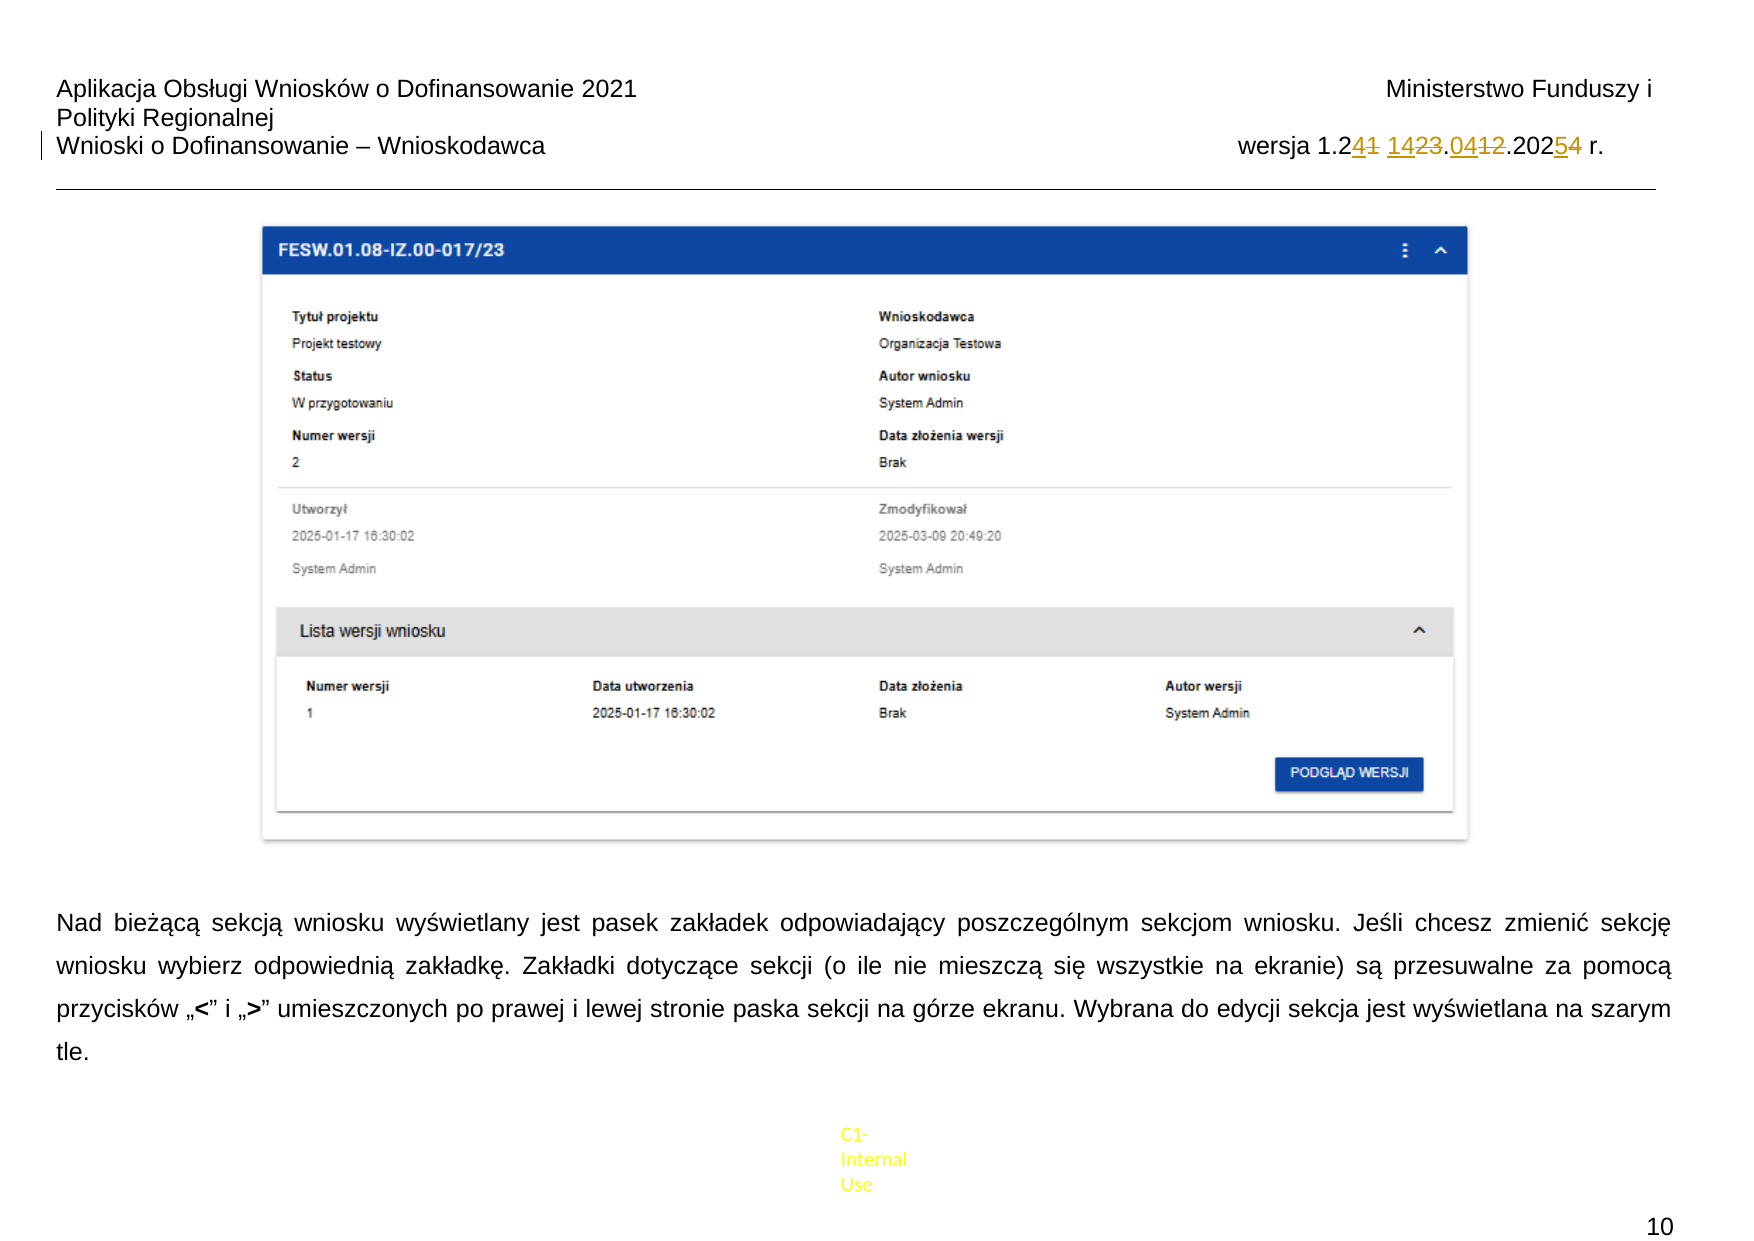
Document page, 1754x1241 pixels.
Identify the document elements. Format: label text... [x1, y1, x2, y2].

text Nad bieżącą sekcją wniosku wyświetlany jest pasek zakładek odpowiadający poszczególnym sekcjom wniosku. Jeśli chcesz zmienić sekcję wniosku wybierz odpowiednią zakładkę. Zakładki dotyczące sekcji (o ile nie mieszczą się wszystkie na ekranie) są przesuwalne za pomocą przycisków „<” i „>” umieszczonych po prawej i lewej stronie paska sekcji na górze ekranu. Wybrana do edycji sekcja jest wyświetlana na szarym tle. [56, 908, 1674, 1066]
picture [257, 218, 1479, 851]
